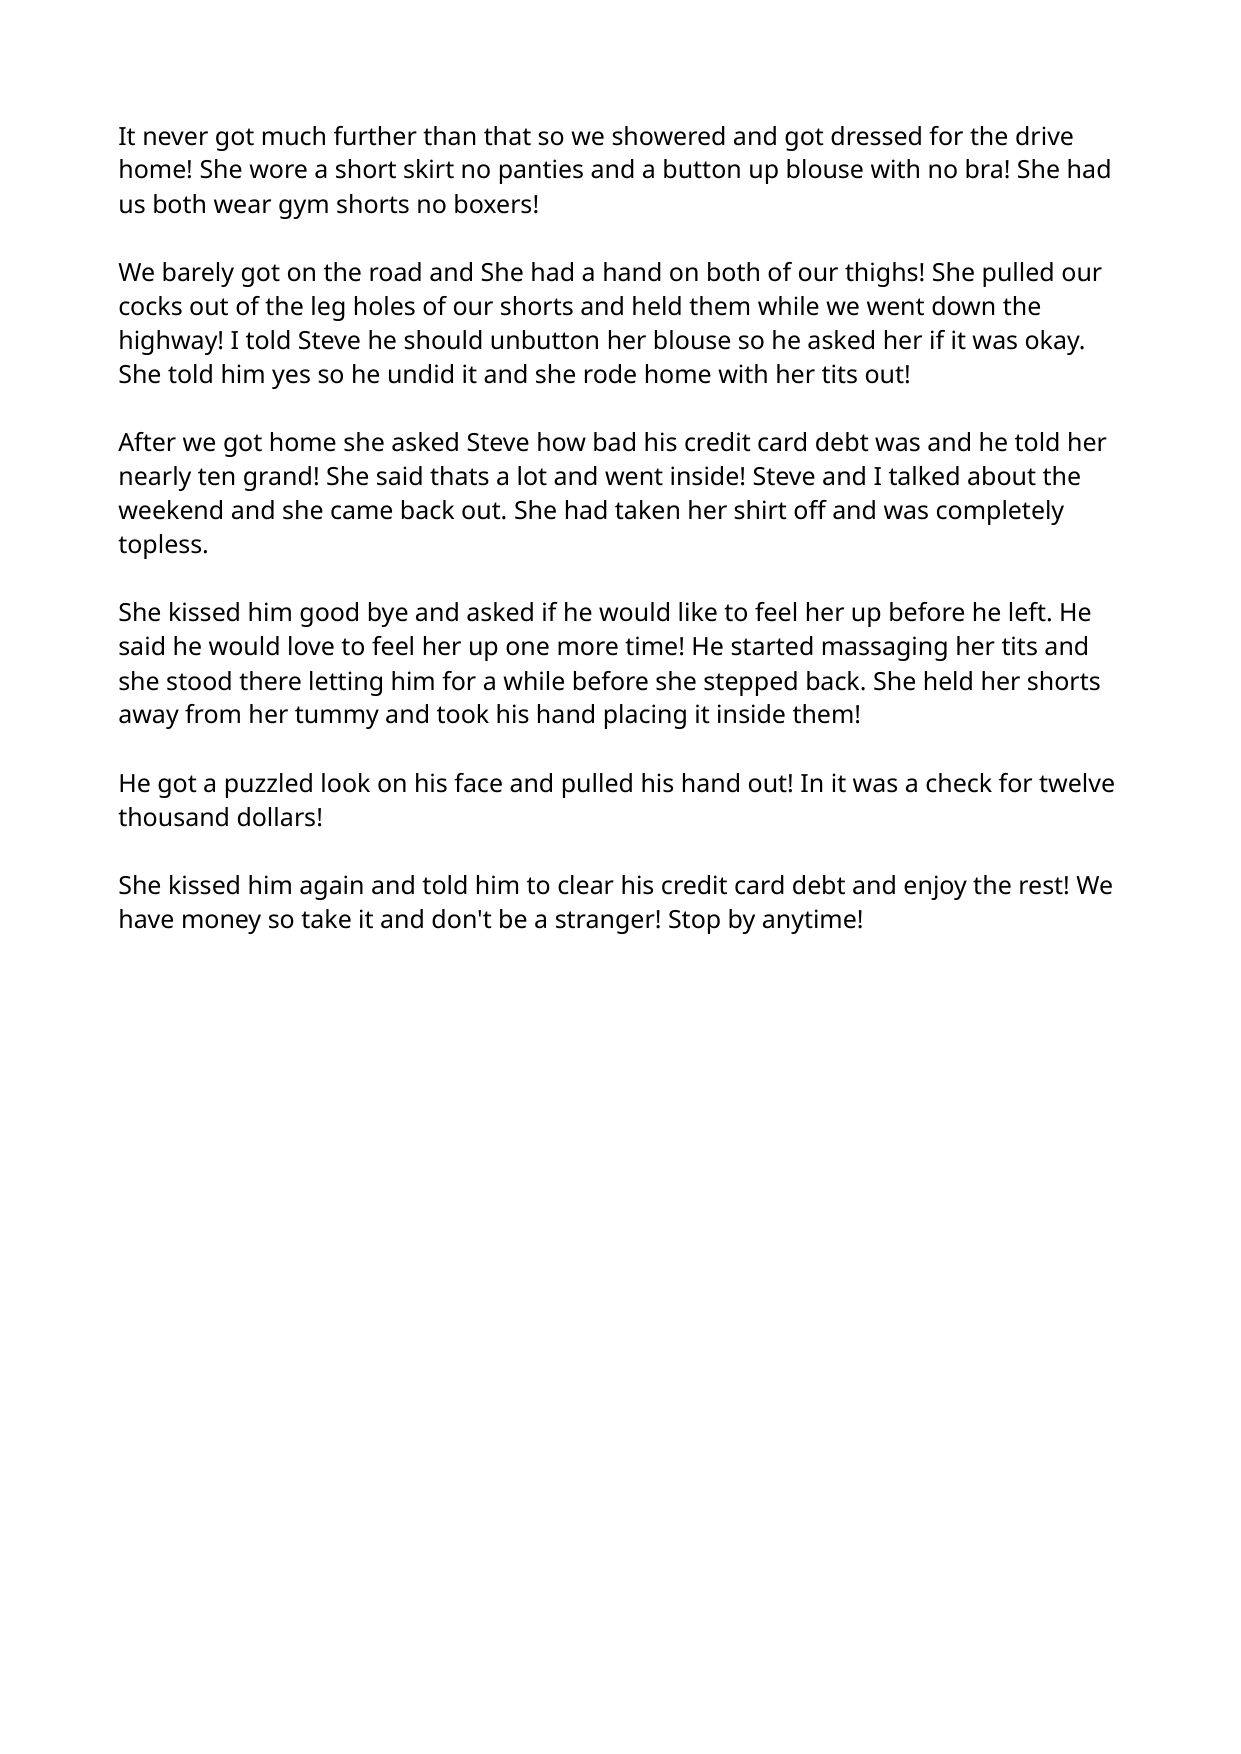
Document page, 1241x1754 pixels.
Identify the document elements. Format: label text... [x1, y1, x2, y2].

text He got a puzzled look on his face and pulled his hand out! In it was a check for twelve thousand dollars! [118, 765, 1122, 833]
text She kissed him again and told him to clear his credit card debt and enjoy the rest! We have money so take it and don't be a stranger! Stop by anytime! [118, 867, 1122, 936]
text We barely got on the road and She had a hand on both of our thighs! She pulled our cocks out of the leg holes of our shorts and held them while we went down the highway! I told Steve he should unbutton her blouse so he asked her if it was okay. She told him yes so he undid it and she rode home with her tits out! [118, 254, 1122, 391]
text She kissed him good bye and asked if he would like to feel her up before he left. He said he would love to feel her up one more time! He started massaging her tits and she stood there letting him for a while before she stepped back. She held her shorts away from her tummy and took his hand placing it inside them! [118, 595, 1122, 731]
text After we got home she asked Steve how bad his credit card debt was and he told her nearly ten grand! She said thats a lot and went inside! Steve and I talked about the weekend and she came back out. She had taken her shirt off and was completely topless. [118, 425, 1122, 561]
text It never got much further than that so we showered and got dressed for the drive home! She wore a short skirt no panties and a button up blouse with no bra! She had us both wear gym shorts no boxers! [118, 118, 1122, 220]
